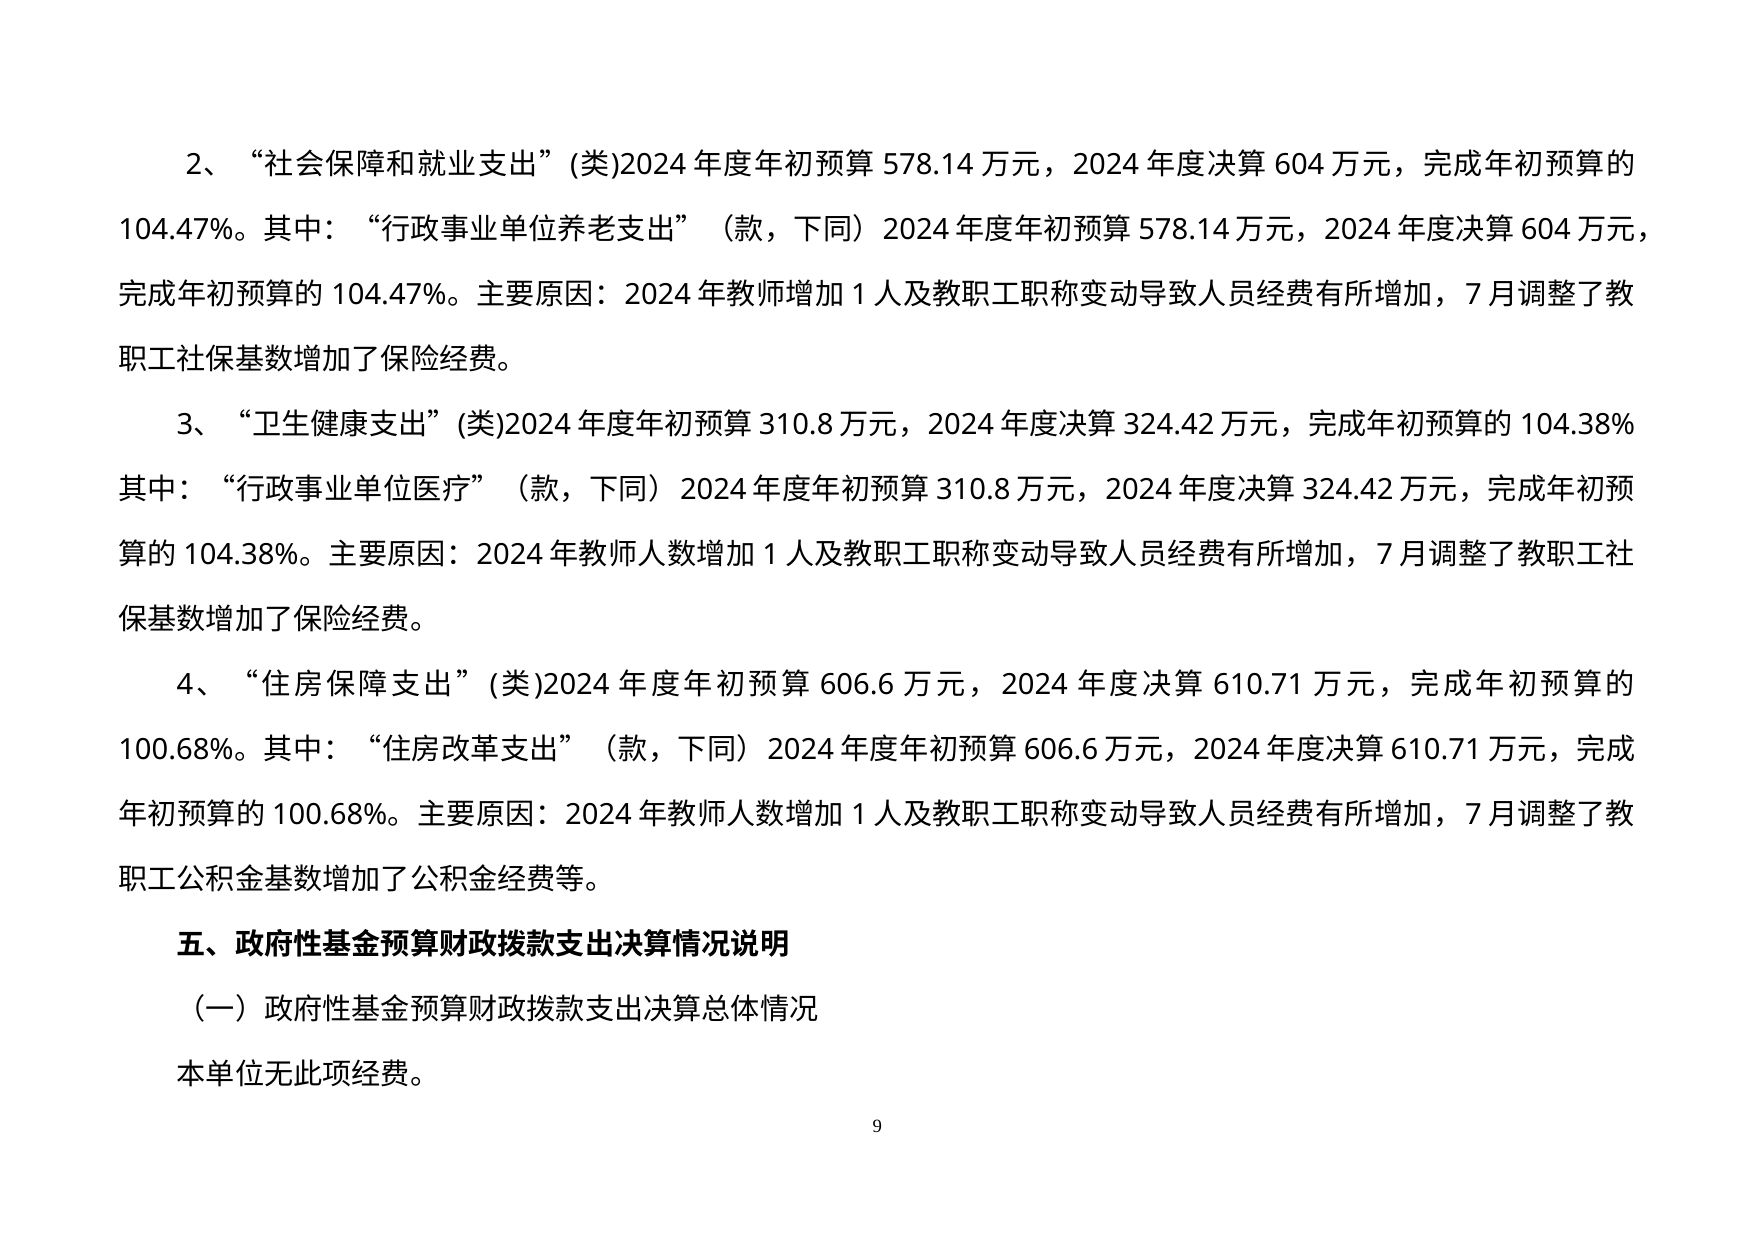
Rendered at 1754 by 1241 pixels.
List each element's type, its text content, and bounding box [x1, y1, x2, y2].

text 本单位无此项经费。 [118, 1039, 1636, 1104]
text 2、“社会保障和就业支出”(类)2024年度年初预算578.14万元，2024年度决算604万元，完成年初预算的104.47%。其中：“行政事业单位养老支出”（款，下同）2024年度年初预算578.14万元，2024年度决算604万元，完成年初预算的104.47%。主要原因：2024年教师增加1人及教职工职称变动导致人员经费有所增加，7月调整了教职工社保基数增加了保险经费。 [118, 129, 1636, 389]
text （一）政府性基金预算财政拨款支出决算总体情况 [118, 974, 1636, 1039]
text 4、“住房保障支出”(类)2024年度年初预算606.6万元，2024年度决算610.71万元，完成年初预算的100.68%。其中：“住房改革支出”（款，下同）2024年度年初预算606.6万元，2024年度决算610.71万元，完成年初预算的100.68%。主要原因：2024年教师人数增加1人及教职工职称变动导致人员经费有所增加，7月调整了教职工公积金基数增加了公积金经费等。 [118, 649, 1636, 909]
text 五、政府性基金预算财政拨款支出决算情况说明 [118, 909, 1636, 974]
text 3、“卫生健康支出”(类)2024年度年初预算310.8万元，2024年度决算324.42万元，完成年初预算的104.38%其中：“行政事业单位医疗”（款，下同）2024年度年初预算310.8万元，2024年度决算324.42万元，完成年初预算的104.38%。主要原因：2024年教师人数增加1人及教职工职称变动导致人员经费有所增加，7月调整了教职工社保基数增加了保险经费。 [118, 389, 1636, 649]
